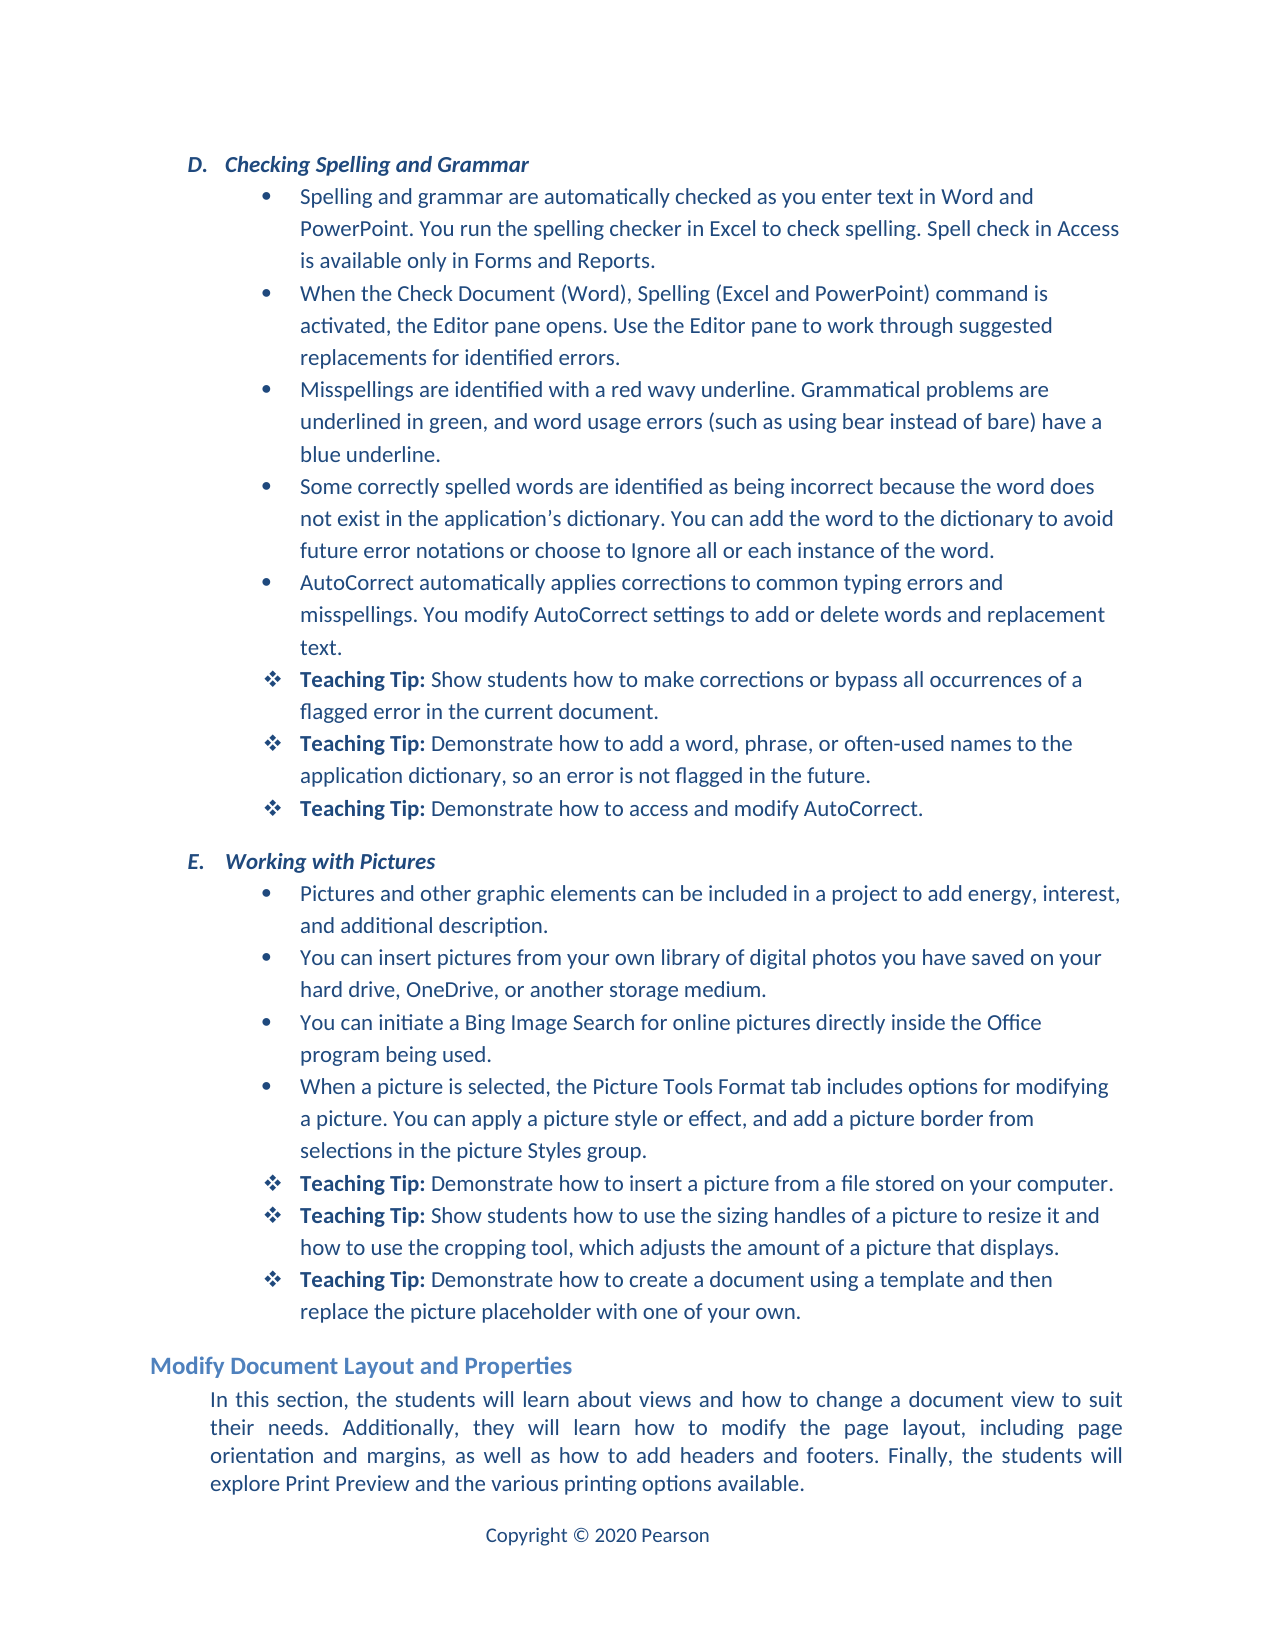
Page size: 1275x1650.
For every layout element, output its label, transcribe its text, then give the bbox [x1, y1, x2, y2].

list When a picture is selected, the Picture Tools Format tab includes options for modifying a picture. You can apply a picture style or effect, and add a picture border from selections in the picture Styles group. [262, 1072, 1125, 1164]
list When the Check Document (Word), Spelling (Excel and PowerPoint) command is activated, the Editor pane opens. Use the Editor pane to work through suggested replacements for identified errors. [262, 279, 1125, 371]
subtitle Checking Spelling and Grammar [187, 150, 1125, 178]
list Pictures and other graphic elements can be included in a project to add energy, interest, and additional description. [262, 879, 1125, 939]
subtitle Modify Document Layout and Properties [150, 1350, 1125, 1381]
list Some correctly spelled words are identified as being incorrect because the word does not exist in the application’s dictionary. You can add the word to the dictionary to avoid future error notations or choose to Ignore all or each instance of the word. [262, 472, 1125, 564]
list Teaching Tip: Demonstrate how to access and modify AutoCorrect. [262, 794, 1125, 822]
list Misspellings are identified with a red wavy underline. Grammatical problems are underlined in green, and word usage errors (such as using bear instead of bare) have a blue underline. [262, 375, 1125, 468]
list Spelling and grammar are automatically checked as you enter text in Word and PowerPoint. You run the spelling checker in Excel to check spelling. Spell check in Access is available only in Forms and Reports. [262, 182, 1125, 274]
list Teaching Tip: Show students how to make corrections or bypass all occurrences of a flagged error in the current document. [262, 665, 1125, 725]
list You can initiate a Bing Image Search for online pictures directly inside the Office program being used. [262, 1008, 1125, 1068]
list Teaching Tip: Demonstrate how to add a word, phrase, or often-used names to the application dictionary, so an error is not flagged in the future. [262, 729, 1125, 789]
list In this section, the students will learn about views and how to change a document view to suit their needs. Additionally, they will learn how to modify the page layout, including page orientation and margins, as well as how to add headers and footers. Finally, the students will explore Print Preview and the various printing options available. [210, 1385, 1125, 1497]
list Teaching Tip: Demonstrate how to insert a picture from a file stored on your computer. [262, 1169, 1125, 1197]
list You can insert pictures from your own library of digital photos you have saved on your hard drive, OneDrive, or another storage medium. [262, 943, 1125, 1003]
list Teaching Tip: Demonstrate how to create a document using a template and then replace the picture placeholder with one of your own. [262, 1265, 1125, 1325]
list AutoCorrect automatically applies corrections to common typing errors and misspellings. You modify AutoCorrect settings to add or delete words and replacement text. [262, 568, 1125, 661]
list Teaching Tip: Show students how to use the sizing handles of a picture to resize it and how to use the cropping tool, which adjusts the amount of a picture that displays. [262, 1201, 1125, 1261]
subtitle Working with Pictures [187, 847, 1125, 875]
